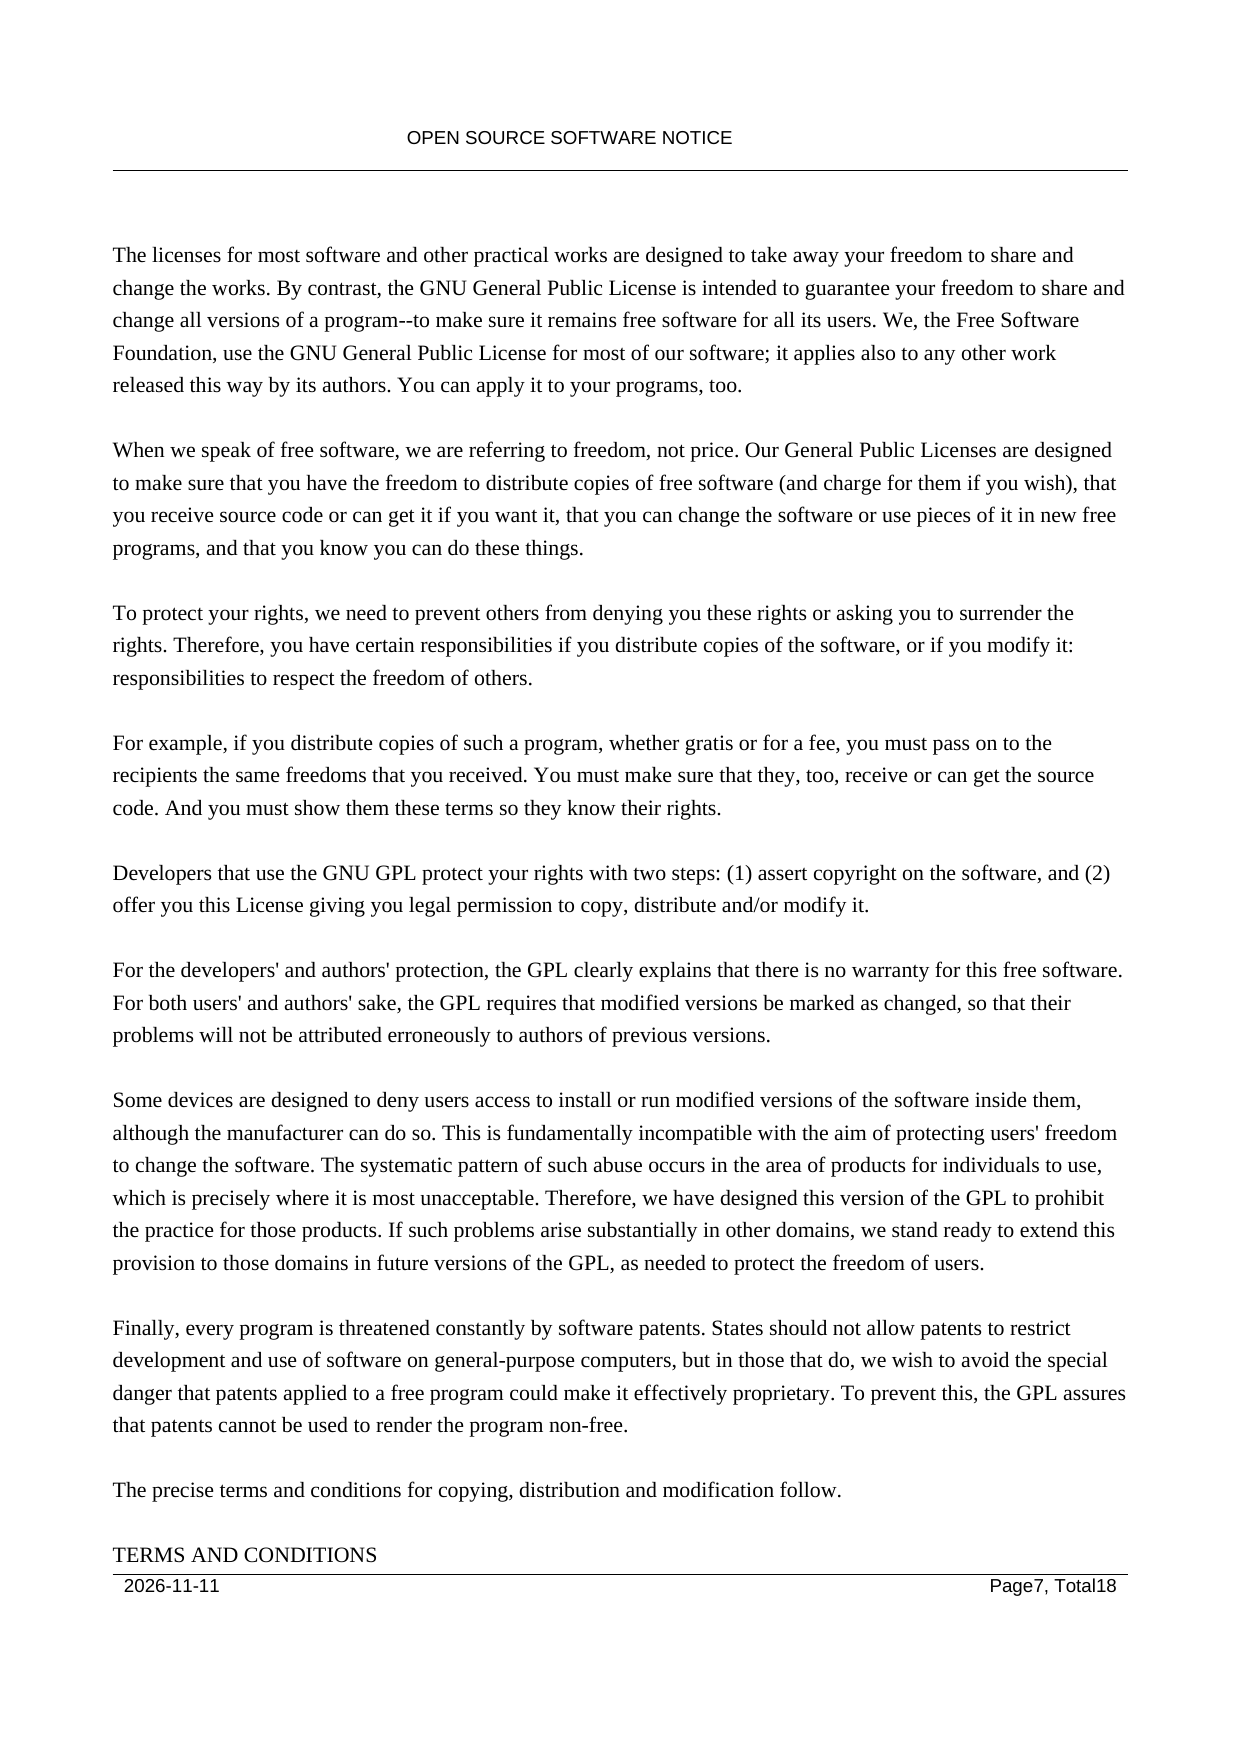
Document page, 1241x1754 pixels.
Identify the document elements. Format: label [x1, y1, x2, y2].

text [112, 206, 1128, 1571]
